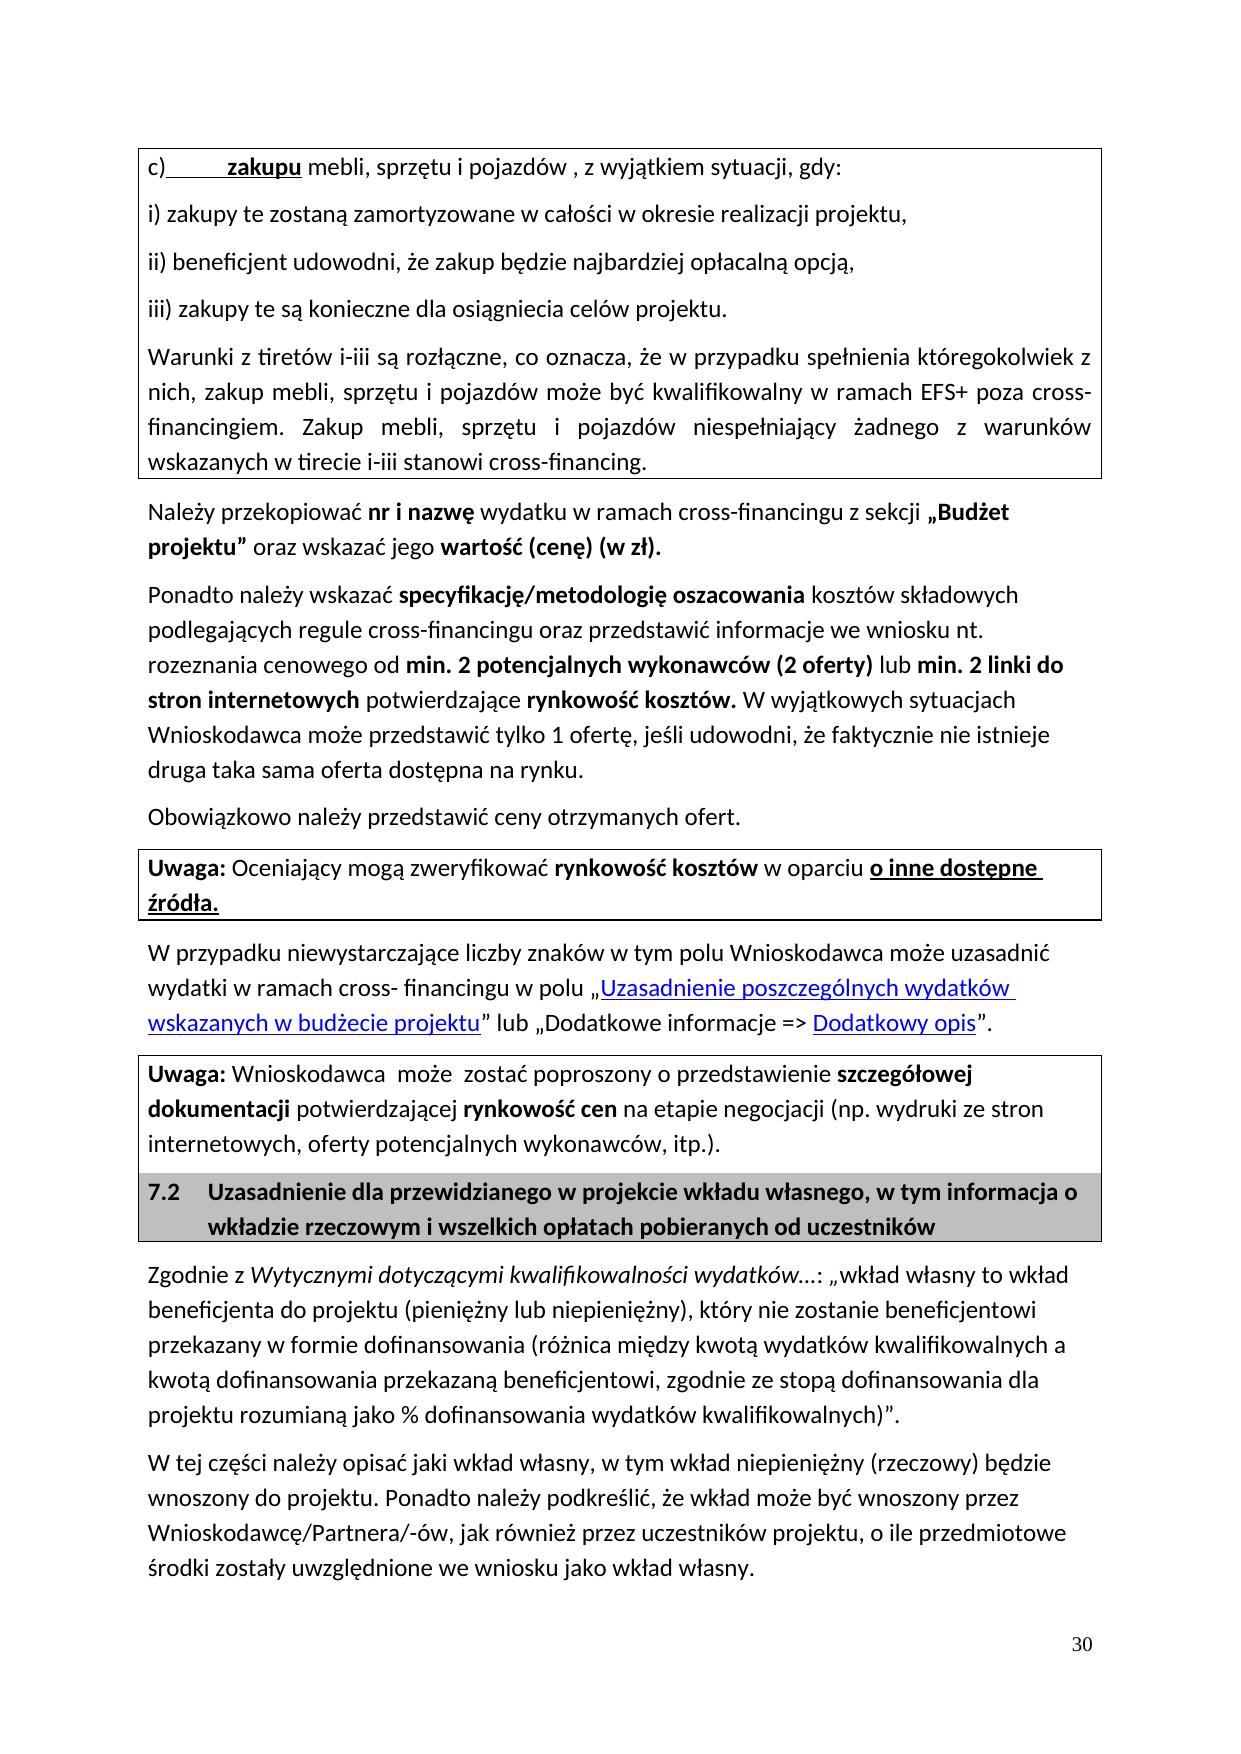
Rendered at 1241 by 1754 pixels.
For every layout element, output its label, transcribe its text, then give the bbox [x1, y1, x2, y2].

text Ponadto należy wskazać specyfikację/metodologię oszacowania kosztów składowych podlegających regule cross-financingu oraz przedstawić informacje we wniosku nt. rozeznania cenowego od min. 2 potencjalnych wykonawców (2 oferty) lub min. 2 linki do stron internetowych potwierdzające rynkowość kosztów. W wyjątkowych sytuacjach Wnioskodawca może przedstawić tylko 1 ofertę, jeśli udowodni, że faktycznie nie istnieje druga taka sama oferta dostępna na rynku. [148, 579, 1093, 784]
text iii) zakupy te są konieczne dla osiągniecia celów projektu. [139, 290, 1101, 324]
text ii) beneficjent udowodni, że zakup będzie najbardziej opłacalną opcją, [139, 243, 1101, 276]
subtitle Uzasadnienie dla przewidzianego w projekcie wkładu własnego, w tym informacja o wkładzie rzeczowym i wszelkich opłatach pobieranych od uczestników [139, 1173, 1101, 1241]
text Obowiązkowo należy przedstawić ceny otrzymanych ofert. [148, 801, 1093, 832]
text W przypadku niewystarczające liczby znaków w tym polu Wnioskodawca może uzasadnić wydatki w ramach cross- financingu w polu „Uzasadnienie poszczególnych wydatków wskazanych w budżecie projektu” lub „Dodatkowe informacje => Dodatkowy opis”. [148, 938, 1093, 1038]
text W tej części należy opisać jaki wkład własny, w tym wkład niepieniężny (rzeczowy) będzie wnoszony do projektu. Ponadto należy podkreślić, że wkład może być wnoszony przez Wnioskodawcę/Partnera/-ów, jak również przez uczestników projektu, o ile przedmiotowe środki zostały uwzględnione we wniosku jako wkład własny. [148, 1447, 1093, 1582]
text i) zakupy te zostaną zamortyzowane w całości w okresie realizacji projektu, [139, 195, 1101, 229]
text Zgodnie z Wytycznymi dotyczącymi kwalifikowalności wydatków…: „wkład własny to wkład beneficjenta do projektu (pieniężny lub niepieniężny), który nie zostanie beneficjentowi przekazany w formie dofinansowania (różnica między kwotą wydatków kwalifikowalnych a kwotą dofinansowania przekazaną beneficjentowi, zgodnie ze stopą dofinansowania dla projektu rozumianą jako % dofinansowania wydatków kwalifikowalnych)”. [148, 1259, 1093, 1430]
text Należy przekopiować nr i nazwę wydatku w ramach cross-financingu z sekcji „Budżet projektu” oraz wskazać jego wartość (cenę) (w zł). [148, 496, 1093, 562]
text c) zakupu mebli, sprzętu i pojazdów , z wyjątkiem sytuacji, gdy: [139, 149, 1101, 181]
text Uwaga: Wnioskodawca może zostać poproszony o przedstawienie szczegółowej dokumentacji potwierdzającej rynkowość cen na etapie negocjacji (np. wydruki ze stron internetowych, oferty potencjalnych wykonawców, itp.). [139, 1056, 1101, 1159]
text Warunki z tiretów i-iii są rozłączne, co oznacza, że w przypadku spełnienia któregokolwiek z nich, zakup mebli, sprzętu i pojazdów może być kwalifikowalny w ramach EFS+ poza cross-financingiem. Zakup mebli, sprzętu i pojazdów niespełniający żadnego z warunków wskazanych w tirecie i-iii stanowi cross-financing. [139, 338, 1101, 478]
text Uwaga: Oceniający mogą zweryfikować rynkowość kosztów w oparciu o inne dostępne źródła. [139, 850, 1101, 919]
